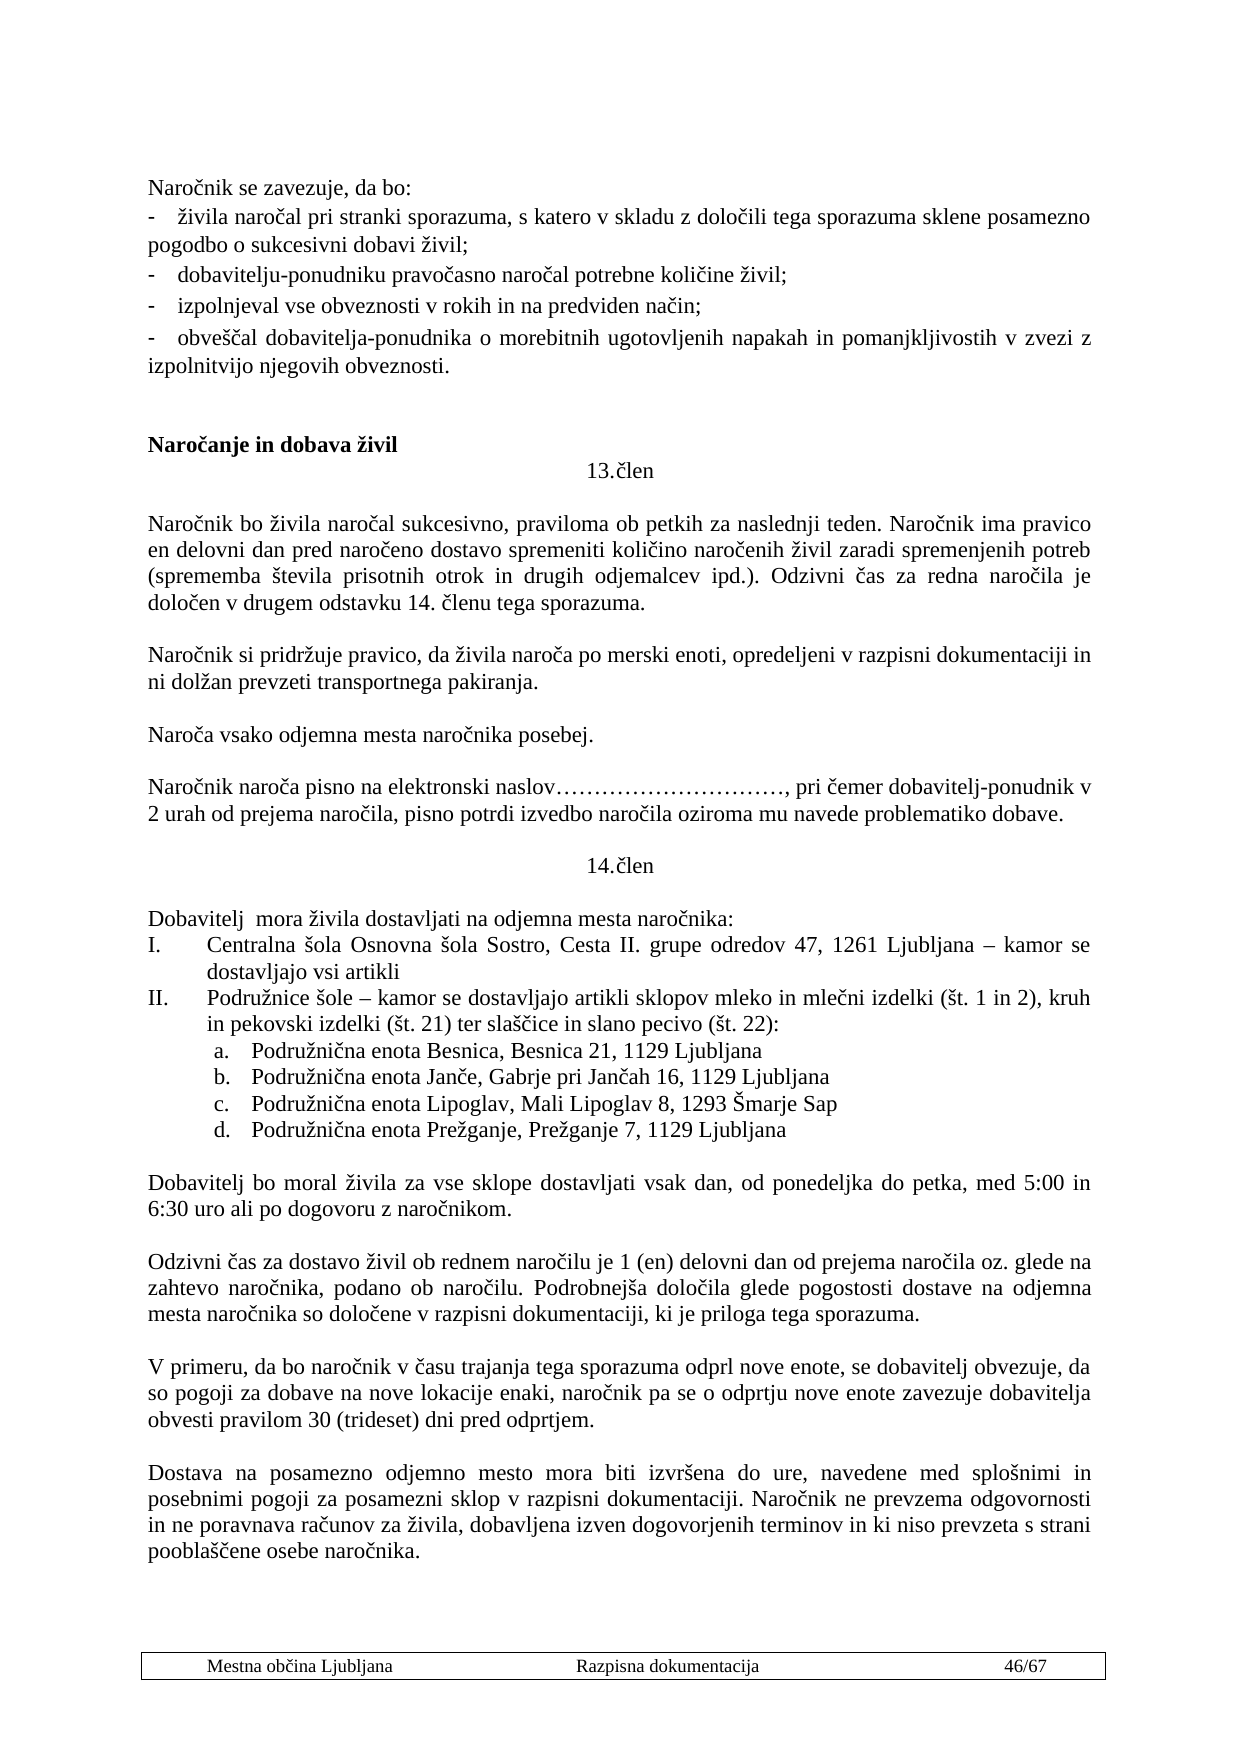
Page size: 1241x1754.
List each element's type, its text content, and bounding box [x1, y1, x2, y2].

list Podružnična enota Prežganje, Prežganje 7, 1129 Ljubljana [213, 1116, 1093, 1142]
text Dostava na posamezno odjemno mesto mora biti izvršena do ure, navedene med splošnimi in posebnimi pogoji za posamezni sklop v razpisni dokumentaciji. Naročnik ne prevzema odgovornosti in ne poravnava računov za živila, dobavljena izven dogovorjenih terminov in ki niso prevzeta s strani pooblaščene osebe naročnika. [148, 1458, 1093, 1564]
list obveščal dobavitelja-ponudnika o morebitnih ugotovljenih napakah in pomanjkljivostih v zvezi z izpolnitvijo njegovih obveznosti. [148, 320, 1093, 378]
list Centralna šola Osnovna šola Sostro, Cesta II. grupe odredov 47, 1261 Ljubljana – kamor se dostavljajo vsi artikli [148, 931, 1093, 984]
list Podružnična enota Lipoglav, Mali Lipoglav 8, 1293 Šmarje Sap [213, 1089, 1093, 1116]
list izpolnjeval vse obveznosti v rokih in na predviden način; [148, 289, 1093, 320]
text Naročnik naroča pisno na elektronski naslov…………………………, pri čemer dobavitelj-ponudnik v 2 urah od prejema naročila, pisno potrdi izvedbo naročila oziroma mu navede problematiko dobave. [148, 773, 1093, 826]
list Naročnik se zavezuje, da bo: [148, 174, 1093, 200]
text Dobavitelj mora živila dostavljati na odjemna mesta naročnika: [148, 905, 1093, 931]
text Naročnik si pridržuje pravico, da živila naroča po merski enoti, opredeljeni v razpisni dokumentaciji in ni dolžan prevzeti transportnega pakiranja. [148, 642, 1093, 694]
list Podružnice šole – kamor se dostavljajo artikli sklopov mleko in mlečni izdelki (št. 1 in 2), kruh in pekovski izdelki (št. 21) ter slaščice in slano pecivo (št. 22): [148, 984, 1093, 1037]
list Podružnična enota Besnica, Besnica 21, 1129 Ljubljana [213, 1037, 1093, 1063]
text V primeru, da bo naročnik v času trajanja tega sporazuma odprl nove enote, se dobavitelj obvezuje, da so pogoji za dobave na nove lokacije enaki, naročnik pa se o odprtju nove enote zavezuje dobavitelja obvesti pravilom 30 (trideset) dni pred odprtjem. [148, 1353, 1093, 1432]
text Naročanje in dobava živil [148, 431, 1093, 457]
list Podružnična enota Janče, Gabrje pri Jančah 16, 1129 Ljubljana [213, 1063, 1093, 1089]
text Naroča vsako odjemna mesta naročnika posebej. [148, 721, 1093, 747]
list dobavitelju-ponudniku pravočasno naročal potrebne količine živil; [148, 258, 1093, 289]
list člen [148, 852, 1093, 879]
text Naročnik bo živila naročal sukcesivno, praviloma ob petkih za naslednji teden. Naročnik ima pravico en delovni dan pred naročeno dostavo spremeniti količino naročenih živil zaradi spremenjenih potreb (sprememba števila prisotnih otrok in drugih odjemalcev ipd.). Odzivni čas za redna naročila je določen v drugem odstavku 14. členu tega sporazuma. [148, 510, 1093, 615]
text Odzivni čas za dostavo živil ob rednem naročilu je 1 (en) delovni dan od prejema naročila oz. glede na zahtevo naročnika, podano ob naročilu. Podrobnejša določila glede pogostosti dostave na odjemna mesta naročnika so določene v razpisni dokumentaciji, ki je priloga tega sporazuma. [148, 1248, 1093, 1327]
text Dobavitelj bo moral živila za vse sklope dostavljati vsak dan, od ponedeljka do petka, med 5:00 in 6:30 uro ali po dogovoru z naročnikom. [148, 1169, 1093, 1221]
list živila naročal pri stranki sporazuma, s katero v skladu z določili tega sporazuma sklene posamezno pogodbo o sukcesivni dobavi živil; [148, 200, 1093, 258]
list člen [148, 457, 1093, 483]
